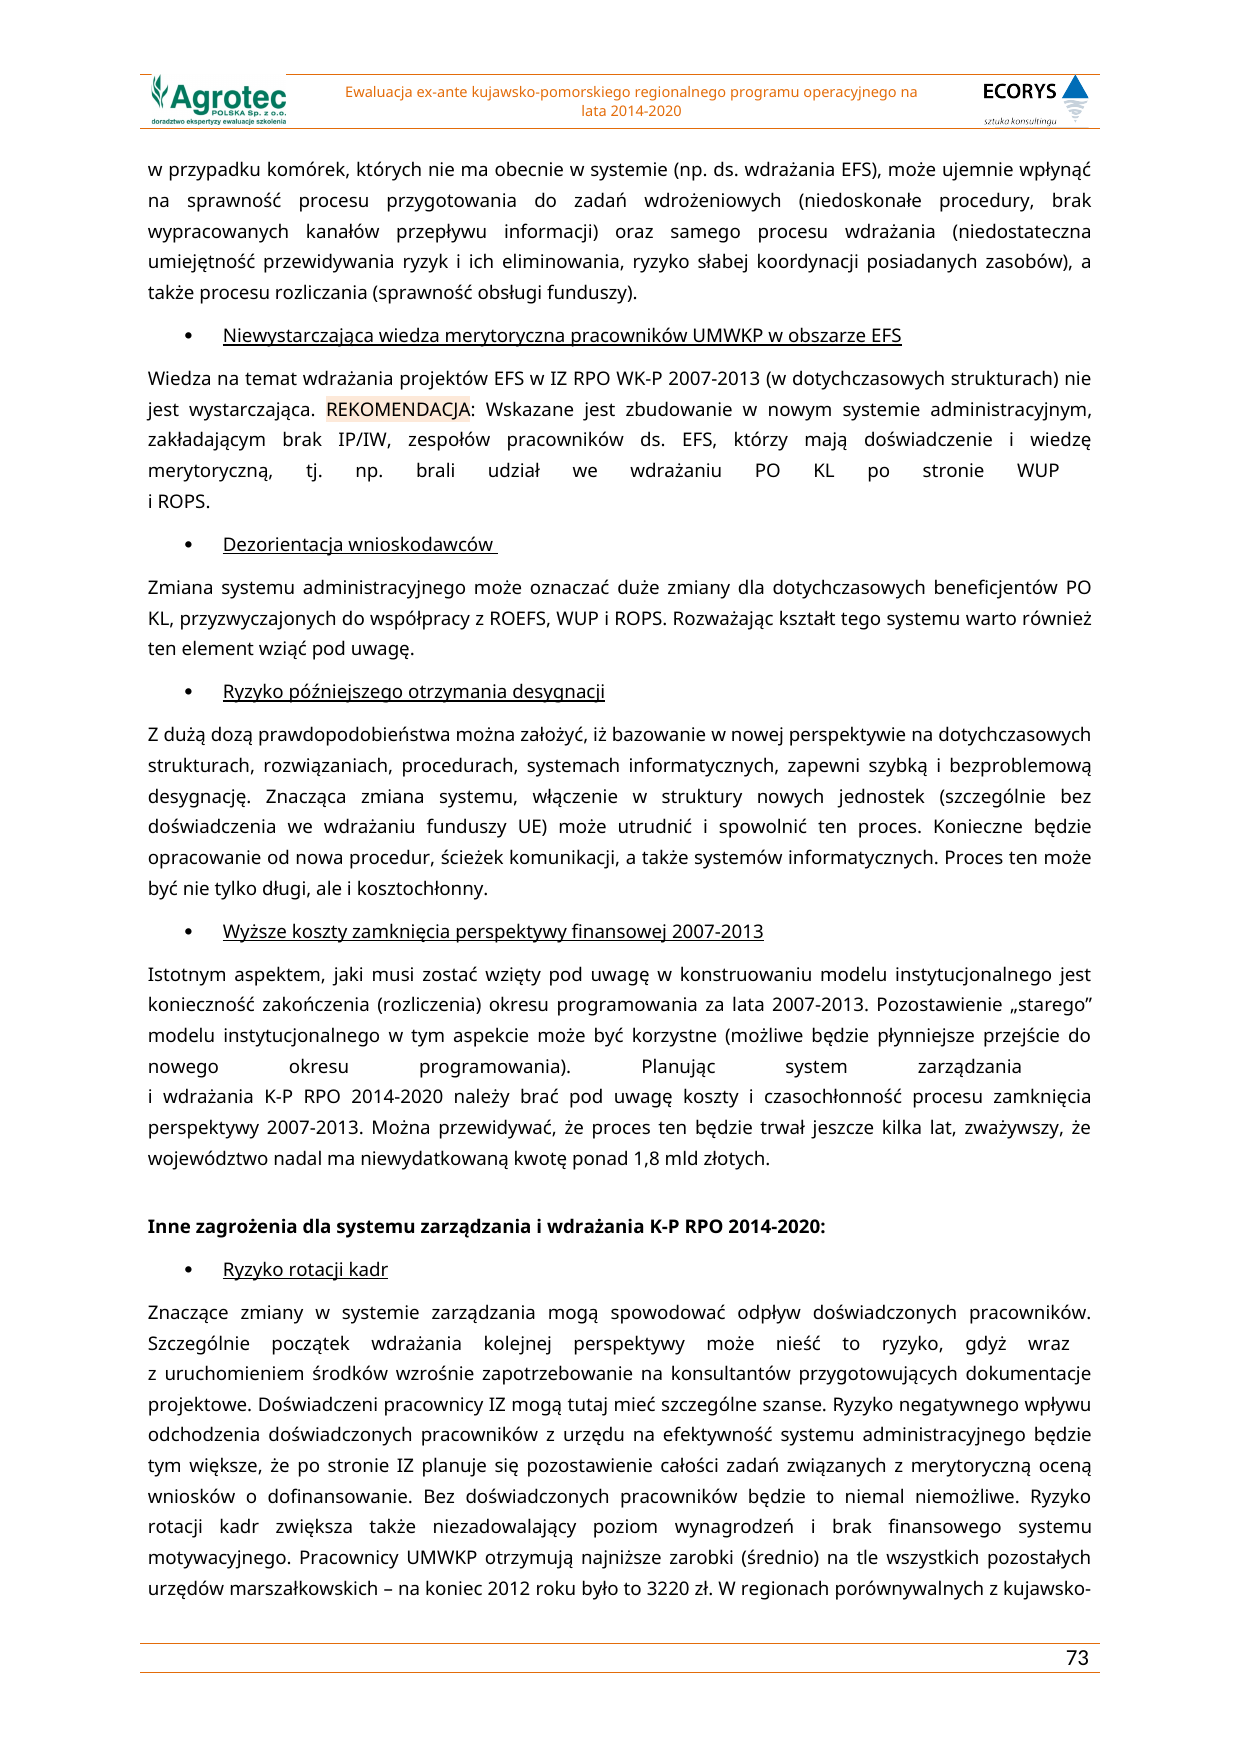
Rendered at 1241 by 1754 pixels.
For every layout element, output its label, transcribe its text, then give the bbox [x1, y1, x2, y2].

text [148, 1299, 1093, 1600]
picture [151, 74, 286, 125]
list Wyższe koszty zamknięcia perspektywy finansowej 2007-2013 [185, 918, 1093, 943]
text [148, 157, 1093, 305]
list Niewystarczająca wiedza merytoryczna pracowników UMWKP w obszarze EFS [185, 322, 1093, 348]
list Dezorientacja wnioskodawców [185, 531, 1093, 557]
text Zmiana systemu administracyjnego może oznaczać duże zmiany dla dotychczasowych beneficjentów PO KL, przyzwyczajonych do współpracy z ROEFS, WUP i ROPS. Rozważając kształt tego systemu warto również ten element wziąć pod uwagę. [148, 574, 1093, 661]
text Inne zagrożenia dla systemu zarządzania i wdrażania K-P RPO 2014-2020: [148, 1213, 1093, 1238]
picture [984, 74, 1089, 128]
text Z dużą dozą prawdopodobieństwa można założyć, iż bazowanie w nowej perspektywie na dotychczasowych strukturach, rozwiązaniach, procedurach, systemach informatycznych, zapewni szybką i bezproblemową desygnację. Znacząca zmiana systemu, włączenie w struktury nowych jednostek (szczególnie bez doświadczenia we wdrażaniu funduszy UE) może utrudnić i spowolnić ten proces. Konieczne będzie opracowanie od nowa procedur, ścieżek komunikacji, a także systemów informatycznych. Proces ten może być nie tylko długi, ale i kosztochłonny. [148, 722, 1093, 900]
list Ryzyko późniejszego otrzymania desygnacji [185, 679, 1093, 704]
text Wiedza na temat wdrażania projektów EFS w IZ RPO WK-P 2007-2013 (w dotychczasowych strukturach) nie jest wystarczająca. REKOMENDACJA: Wskazane jest zbudowanie w nowym systemie administracyjnym, zakładającym brak IP/IW, zespołów pracowników ds. EFS, którzy mają doświadczenie i wiedzę merytoryczną, tj. np. brali udział we wdrażaniu PO KL po stronie WUP i ROPS. [148, 366, 1093, 513]
text Istotnym aspektem, jaki musi zostać wzięty pod uwagę w konstruowaniu modelu instytucjonalnego jest konieczność zakończenia (rozliczenia) okresu programowania za lata 2007-2013. Pozostawienie „starego” modelu instytucjonalnego w tym aspekcie może być korzystne (możliwe będzie płynniejsze przejście do nowego okresu programowania). Planując system zarządzania i wdrażania K-P RPO 2014-2020 należy brać pod uwagę koszty i czasochłonność procesu zamknięcia perspektywy 2007-2013. Można przewidywać, że proces ten będzie trwał jeszcze kilka lat, zważywszy, że województwo nadal ma niewydatkowaną kwotę ponad 1,8 mld złotych. [148, 961, 1093, 1170]
list Ryzyko rotacji kadr [185, 1256, 1093, 1282]
